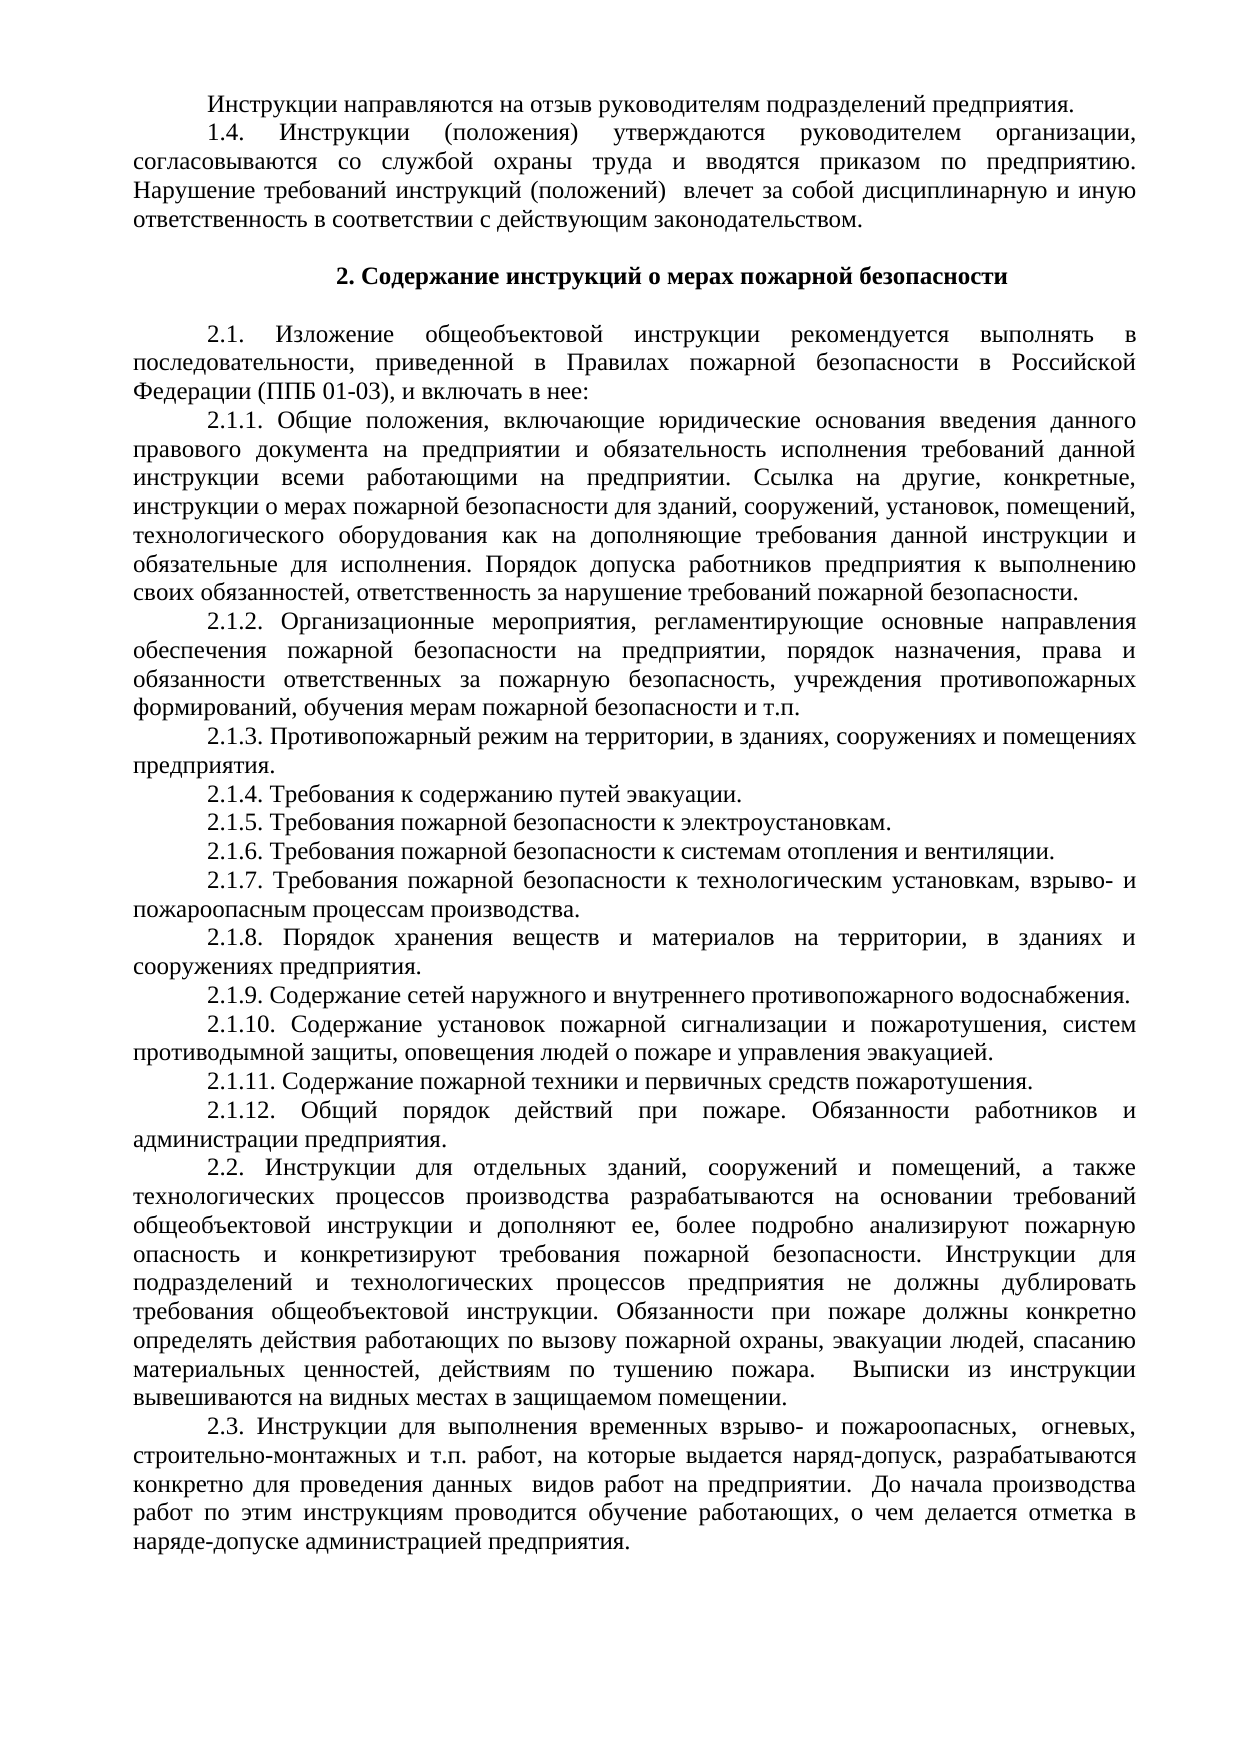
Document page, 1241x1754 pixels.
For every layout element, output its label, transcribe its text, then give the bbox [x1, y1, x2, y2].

text 2.1.4. Требования к содержанию путей эвакуации. [133, 779, 1137, 807]
text 2.1.2. Организационные мероприятия, регламентирующие основные направления обеспечения пожарной безопасности на предприятии, порядок назначения, права и обязанности ответственных за пожарную безопасность, учреждения противопожарных формирований, обучения мерам пожарной безопасности и т.п. [133, 606, 1137, 721]
text 2.1.9. Содержание сетей наружного и внутреннего противопожарного водоснабжения. [133, 980, 1137, 1009]
text 2.1. Изложение общеобъектовой инструкции рекомендуется выполнять в последовательности, приведенной в Правилах пожарной безопасности в Российской Федерации (ППБ 01-03), и включать в нее: [133, 319, 1137, 405]
text 2.1.1. Общие положения, включающие юридические основания введения данного правового документа на предприятии и обязательность исполнения требований данной инструкции всеми работающими на предприятии. Ссылка на другие, конкретные, инструкции о мерах пожарной безопасности для зданий, сооружений, установок, помещений, технологического оборудования как на дополняющие требования данной инструкции и обязательные для исполнения. Порядок допуска работников предприятия к выполнению своих обязанностей, ответственность за нарушение требований пожарной безопасности. [133, 405, 1137, 606]
text 1.4. Инструкции (положения) утверждаются руководителем организации, согласовываются со службой охраны труда и вводятся приказом по предприятию. Нарушение требований инструкций (положений) влечет за собой дисциплинарную и иную ответственность в соответствии с действующим законодательством. [133, 117, 1137, 232]
text 2. Содержание инструкций о мерах пожарной безопасности [133, 261, 1137, 290]
text 2.1.3. Противопожарный режим на территории, в зданиях, сооружениях и помещениях предприятия. [133, 721, 1137, 779]
text 2.1.6. Требования пожарной безопасности к системам отопления и вентиляции. [133, 836, 1137, 865]
text 2.1.10. Содержание установок пожарной сигнализации и пожаротушения, систем противодымной защиты, оповещения людей о пожаре и управления эвакуацией. [133, 1009, 1137, 1066]
text 2.1.11. Содержание пожарной техники и первичных средств пожаротушения. [133, 1066, 1137, 1095]
text 2.2. Инструкции для отдельных зданий, сооружений и помещений, а также технологических процессов производства разрабатываются на основании требований общеобъектовой инструкции и дополняют ее, более подробно анализируют пожарную опасность и конкретизируют требования пожарной безопасности. Инструкции для подразделений и технологических процессов предприятия не должны дублировать требования общеобъектовой инструкции. Обязанности при пожаре должны конкретно определять действия работающих по вызову пожарной охраны, эвакуации людей, спасанию материальных ценностей, действиям по тушению пожара. Выписки из инструкции вывешиваются на видных местах в защищаемом помещении. [133, 1152, 1137, 1411]
text 2.1.8. Порядок хранения веществ и материалов на территории, в зданиях и сооружениях предприятия. [133, 922, 1137, 980]
text Инструкции направляются на отзыв руководителям подразделений предприятия. [133, 89, 1137, 117]
text 2.1.5. Требования пожарной безопасности к электроустановкам. [133, 807, 1137, 836]
text 2.1.12. Общий порядок действий при пожаре. Обязанности работников и администрации предприятия. [133, 1095, 1137, 1152]
text 2.3. Инструкции для выполнения временных взрыво- и пожароопасных, огневых, строительно-монтажных и т.п. работ, на которые выдается наряд-допуск, разрабатываются конкретно для проведения данных видов работ на предприятии. До начала производства работ по этим инструкциям проводится обучение работающих, о чем делается отметка в наряде-допуске администрацией предприятия. [133, 1411, 1137, 1555]
text 2.1.7. Требования пожарной безопасности к технологическим установкам, взрыво- и пожароопасным процессам производства. [133, 865, 1137, 922]
